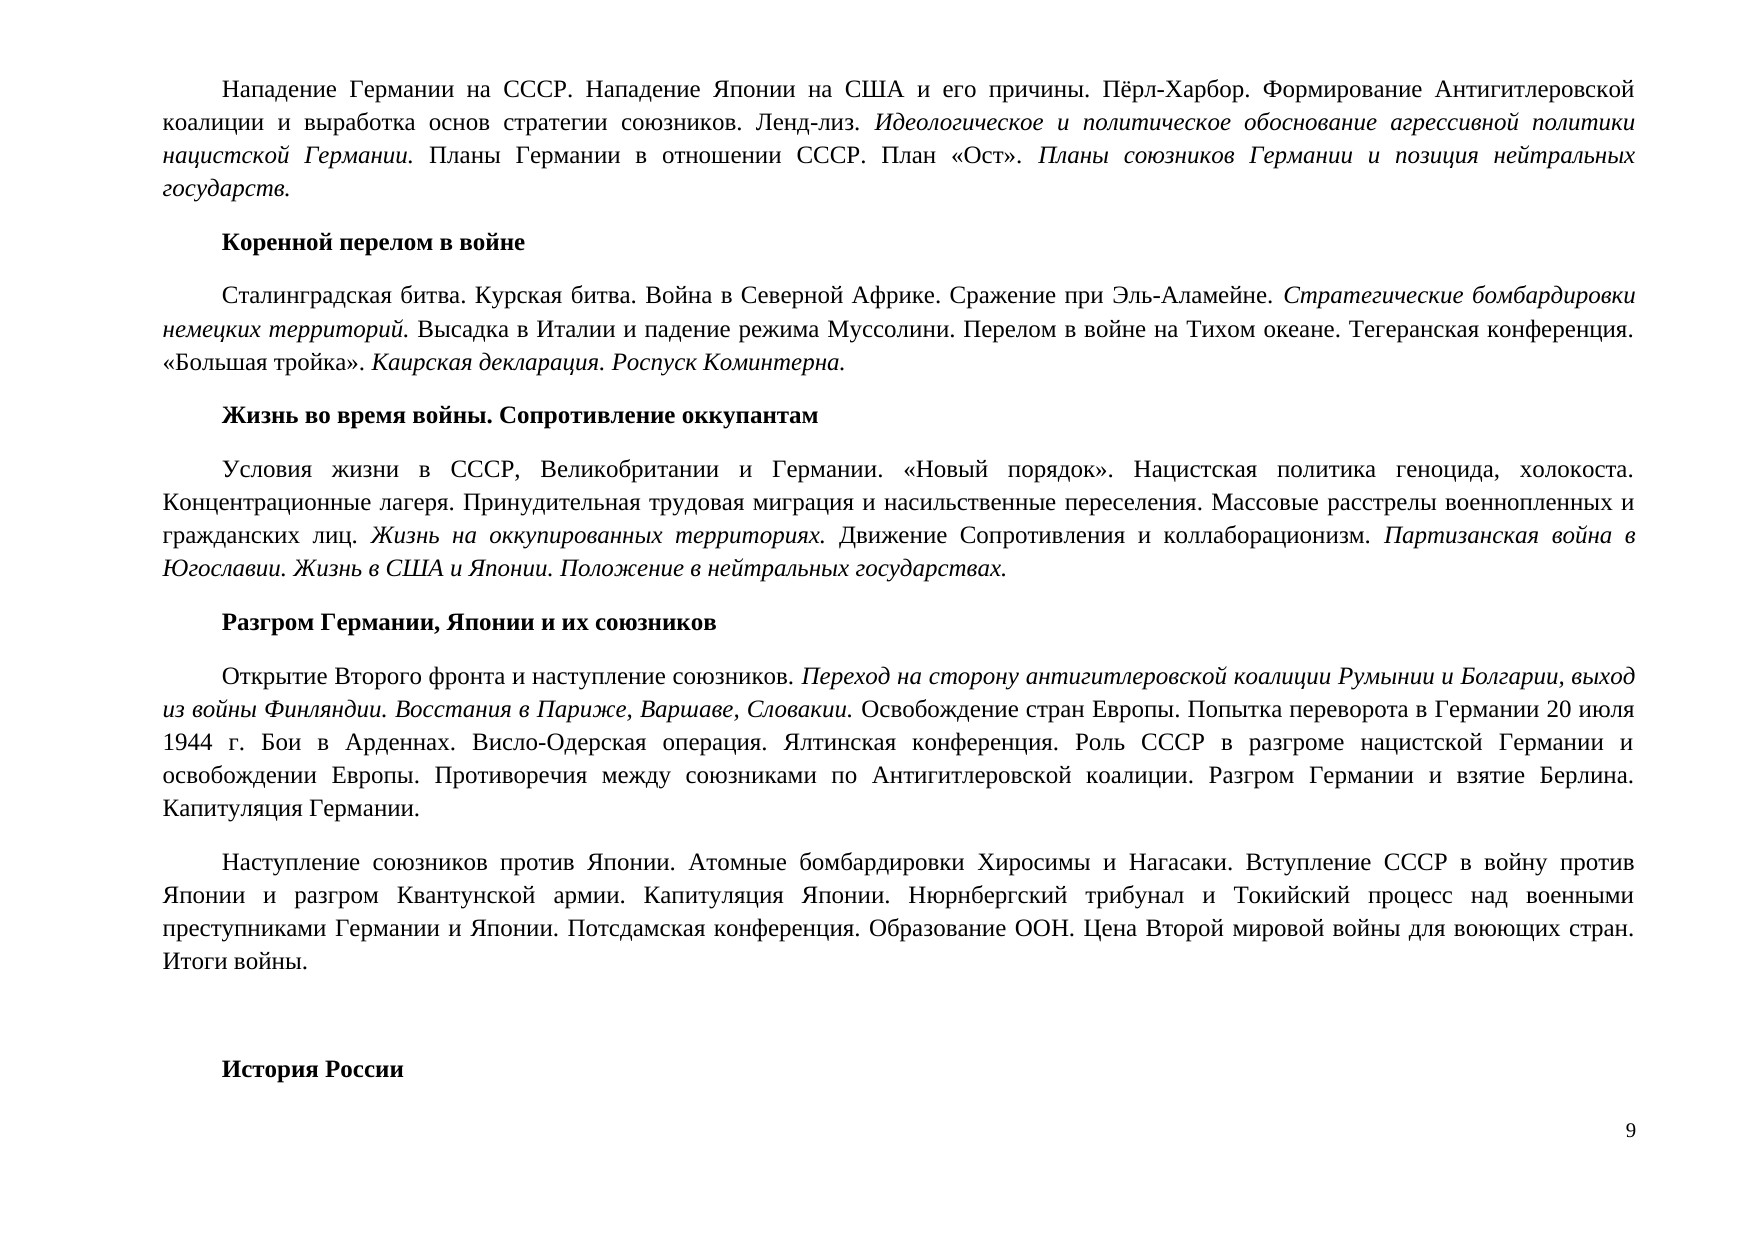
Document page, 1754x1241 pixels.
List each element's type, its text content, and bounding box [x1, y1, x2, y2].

text Открытие Второго фронта и наступление союзников. Переход на сторону антигитлеровской коалиции Румынии и Болгарии, выход из войны Финляндии. Восстания в Париже, Варшаве, Словакии. Освобождение стран Европы. Попытка переворота в Германии 20 июля 1944 г. Бои в Арденнах. Висло-Одерская операция. Ялтинская конференция. Роль СССР в разгроме нацистской Германии и освобождении Европы. Противоречия между союзниками по Антигитлеровской коалиции. Разгром Германии и взятие Берлина. Капитуляция Германии. [162, 661, 1636, 822]
text Наступление союзников против Японии. Атомные бомбардировки Хиросимы и Нагасаки. Вступление СССР в войну против Японии и разгром Квантунской армии. Капитуляция Японии. Нюрнбергский трибунал и Токийский процесс над военными преступниками Германии и Японии. Потсдамская конференция. Образование ООН. Цена Второй мировой войны для воюющих стран. Итоги войны. [162, 847, 1636, 975]
text История России [162, 1054, 1636, 1083]
text Жизнь во время войны. Сопротивление оккупантам [162, 401, 1636, 429]
text Разгром Германии, Японии и их союзников [162, 607, 1636, 636]
text Нападение Германии на СССР. Нападение Японии на США и его причины. Пёрл-Харбор. Формирование Антигитлеровской коалиции и выработка основ стратегии союзников. Ленд-лиз. Идеологическое и политическое обоснование агрессивной политики нацистской Германии. Планы Германии в отношении СССР. План «Ост». Планы союзников Германии и позиция нейтральных государств. [162, 74, 1636, 202]
text Сталинградская битва. Курская битва. Война в Северной Африке. Сражение при Эль-Аламейне. Стратегические бомбардировки немецких территорий. Высадка в Италии и падение режима Муссолини. Перелом в войне на Тихом океане. Тегеранская конференция. «Большая тройка». Каирская декларация. Роспуск Коминтерна. [162, 281, 1636, 375]
text Условия жизни в СССР, Великобритании и Германии. «Новый порядок». Нацистская политика геноцида, холокоста. Концентрационные лагеря. Принудительная трудовая миграция и насильственные переселения. Массовые расстрелы военнопленных и гражданских лиц. Жизнь на оккупированных территориях. Движение Сопротивления и коллаборационизм. Партизанская война в Югославии. Жизнь в США и Японии. Положение в нейтральных государствах. [162, 454, 1636, 582]
text Коренной перелом в войне [162, 227, 1636, 256]
